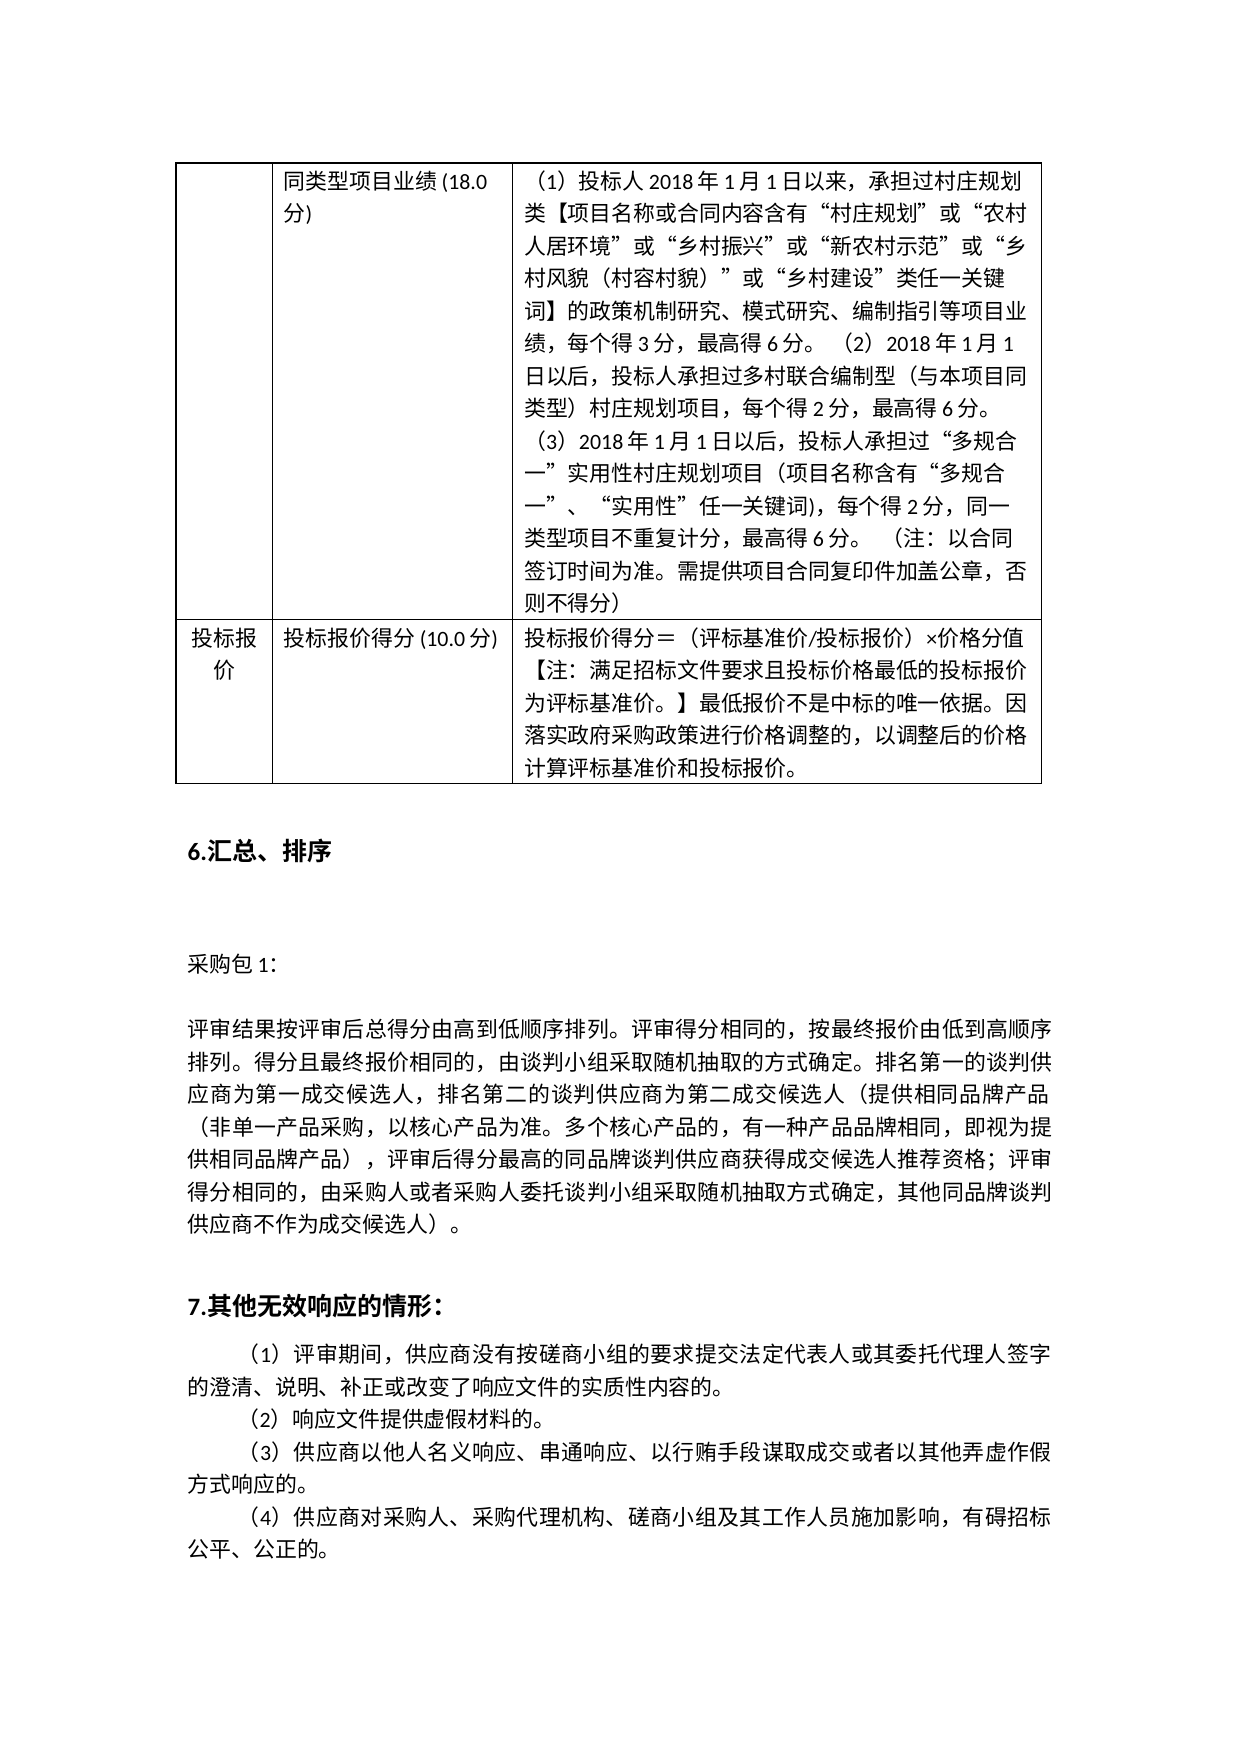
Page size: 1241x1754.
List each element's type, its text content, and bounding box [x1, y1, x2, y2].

text 7.其他无效响应的情形： [187, 1272, 1053, 1337]
text 6.汇总、排序 [187, 817, 1053, 882]
table_cell 投标报价 [177, 620, 272, 783]
text （3）供应商以他人名义响应、串通响应、以行贿手段谋取成交或者以其他弄虚作假方式响应的。 [187, 1434, 1053, 1499]
table_cell 同类型项目业绩 (18.0分) [273, 164, 512, 618]
table_cell 投标报价得分＝（评标基准价/投标报价）×价格分值【注：满足招标文件要求且投标价格最低的投标报价为评标基准价。】最低报价不是中标的唯一依据。因落实政府采购政策进行价格调整的，以调整后的价格计算评标基准价和投标报价。 [513, 620, 1041, 783]
text （1）评审期间，供应商没有按磋商小组的要求提交法定代表人或其委托代理人签字的澄清、说明、补正或改变了响应文件的实质性内容的。 [187, 1337, 1053, 1402]
table_cell （1）投标人2018年1月1日以来，承担过村庄规划类【项目名称或合同内容含有“村庄规划”或“农村人居环境”或“乡村振兴”或“新农村示范”或“乡村风貌（村容村貌）”或“乡村建设”类任一关键词】的政策机制研究、模式研究、编制指引等项目业绩，每个得3分，最高得6分。 （2）2018年1月1日以后，投标人承担过多村联合编制型（与本项目同类型）村庄规划项目，每个得2分，最高得6分。 （3）2018年1月1日以后，投标人承担过“多规合一”实用性村庄规划项目（项目名称含有“多规合一”、“实用性”任一关键词)，每个得2分，同一类型项目不重复计分，最高得6分。 （注：以合同签订时间为准。需提供项目合同复印件加盖公章，否则不得分） [513, 164, 1041, 618]
text （2）响应文件提供虚假材料的。 [187, 1402, 1053, 1434]
text 评审结果按评审后总得分由高到低顺序排列。评审得分相同的，按最终报价由低到高顺序排列。得分且最终报价相同的，由谈判小组采取随机抽取的方式确定。排名第一的谈判供应商为第一成交候选人，排名第二的谈判供应商为第二成交候选人（提供相同品牌产品（非单一产品采购，以核心产品为准。多个核心产品的，有一种产品品牌相同，即视为提供相同品牌产品），评审后得分最高的同品牌谈判供应商获得成交候选人推荐资格；评审得分相同的，由采购人或者采购人委托谈判小组采取随机抽取方式确定，其他同品牌谈判供应商不作为成交候选人）。 [187, 1012, 1053, 1239]
table_cell 投标报价得分 (10.0分) [273, 620, 512, 783]
text 采购包1： [187, 947, 1053, 979]
text （4）供应商对采购人、采购代理机构、磋商小组及其工作人员施加影响，有碍招标公平、公正的。 [187, 1499, 1053, 1564]
